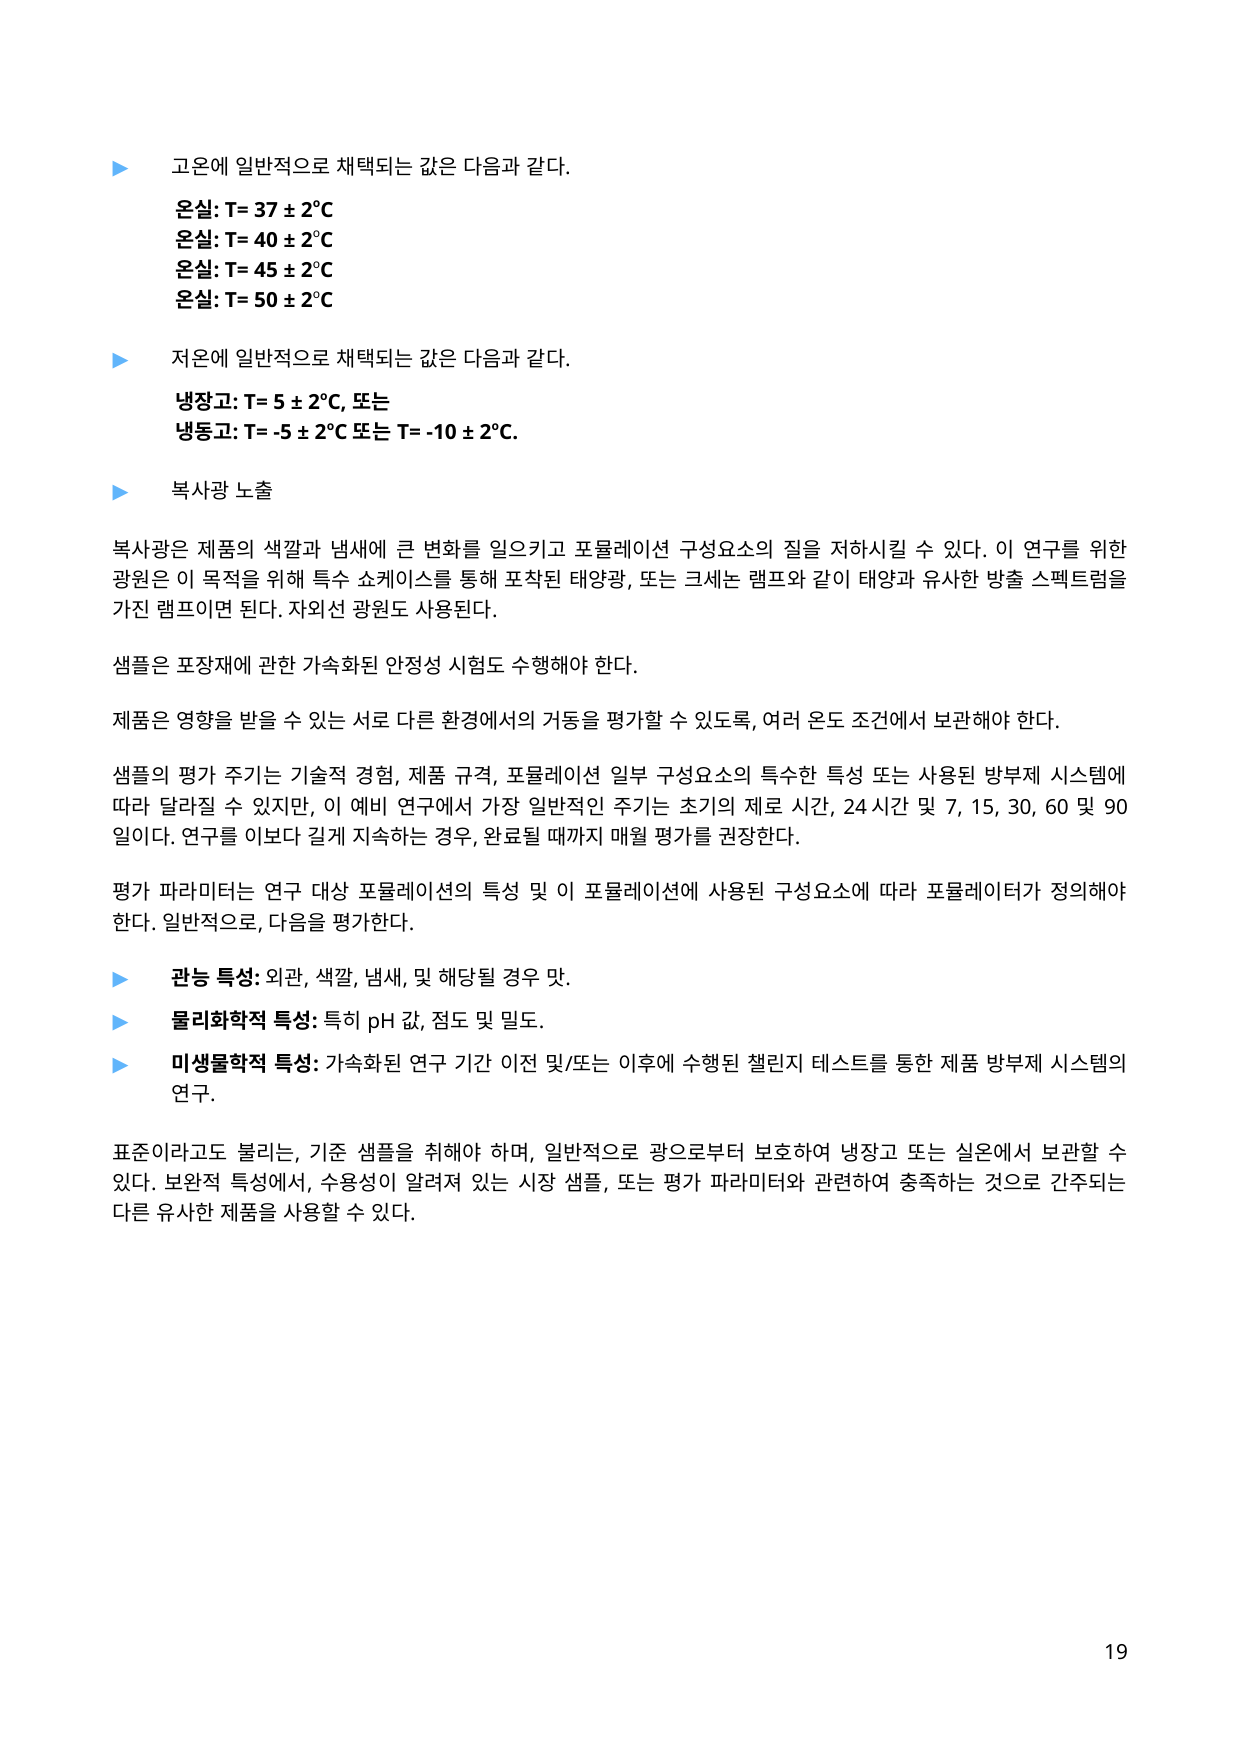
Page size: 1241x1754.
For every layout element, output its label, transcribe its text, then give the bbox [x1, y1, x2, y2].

list 미생물학적 특성: 가속화된 연구 기간 이전 및/또는 이후에 수행된 챌린지 테스트를 통한 제품 방부제 시스템의 연구. [112, 1047, 1128, 1107]
text 온실: T= 37 ± 2oC [175, 193, 1128, 223]
text 제품은 영향을 받을 수 있는 서로 다른 환경에서의 거동을 평가할 수 있도록, 여러 온도 조건에서 보관해야 한다. [112, 704, 1128, 735]
text 샘플은 포장재에 관한 가속화된 안정성 시험도 수행해야 한다. [112, 649, 1128, 679]
text 온실: T= 40 ± 2oC [175, 223, 1128, 253]
text 복사광은 제품의 색깔과 냄새에 큰 변화를 일으키고 포뮬레이션 구성요소의 질을 저하시킬 수 있다. 이 연구를 위한 광원은 이 목적을 위해 특수 쇼케이스를 통해 포착된 태양광, 또는 크세논 램프와 같이 태양과 유사한 방출 스펙트럼을 가진 램프이면 된다. 자외선 광원도 사용된다. [112, 533, 1128, 624]
list 관능 특성: 외관, 색깔, 냄새, 및 해당될 경우 맛. [112, 961, 1128, 991]
text 온실: T= 50 ± 2oC [175, 284, 1128, 314]
list 저온에 일반적으로 채택되는 값은 다음과 같다. [112, 342, 1128, 373]
text 냉동고: T= -5 ± 2oC 또는 T= -10 ± 2oC. [175, 416, 1128, 446]
list 복사광 노출 [112, 474, 1128, 505]
text 샘플의 평가 주기는 기술적 경험, 제품 규격, 포뮬레이션 일부 구성요소의 특수한 특성 또는 사용된 방부제 시스템에 따라 달라질 수 있지만, 이 예비 연구에서 가장 일반적인 주기는 초기의 제로 시간, 24시간 및 7, 15, 30, 60 및 90일이다. 연구를 이보다 길게 지속하는 경우, 완료될 때까지 매월 평가를 권장한다. [112, 760, 1128, 851]
text 표준이라고도 불리는, 기준 샘플을 취해야 하며, 일반적으로 광으로부터 보호하여 냉장고 또는 실온에서 보관할 수 있다. 보완적 특성에서, 수용성이 알려져 있는 시장 샘플, 또는 평가 파라미터와 관련하여 충족하는 것으로 간주되는 다른 유사한 제품을 사용할 수 있다. [112, 1136, 1128, 1227]
text 냉장고: T= 5 ± 2oC, 또는 [175, 385, 1128, 416]
list 물리화학적 특성: 특히 pH 값, 점도 및 밀도. [112, 1004, 1128, 1034]
text 온실: T= 45 ± 2oC [175, 253, 1128, 284]
list 고온에 일반적으로 채택되는 값은 다음과 같다. [112, 150, 1128, 180]
text 평가 파라미터는 연구 대상 포뮬레이션의 특성 및 이 포뮬레이션에 사용된 구성요소에 따라 포뮬레이터가 정의해야 한다. 일반적으로, 다음을 평가한다. [112, 876, 1128, 936]
